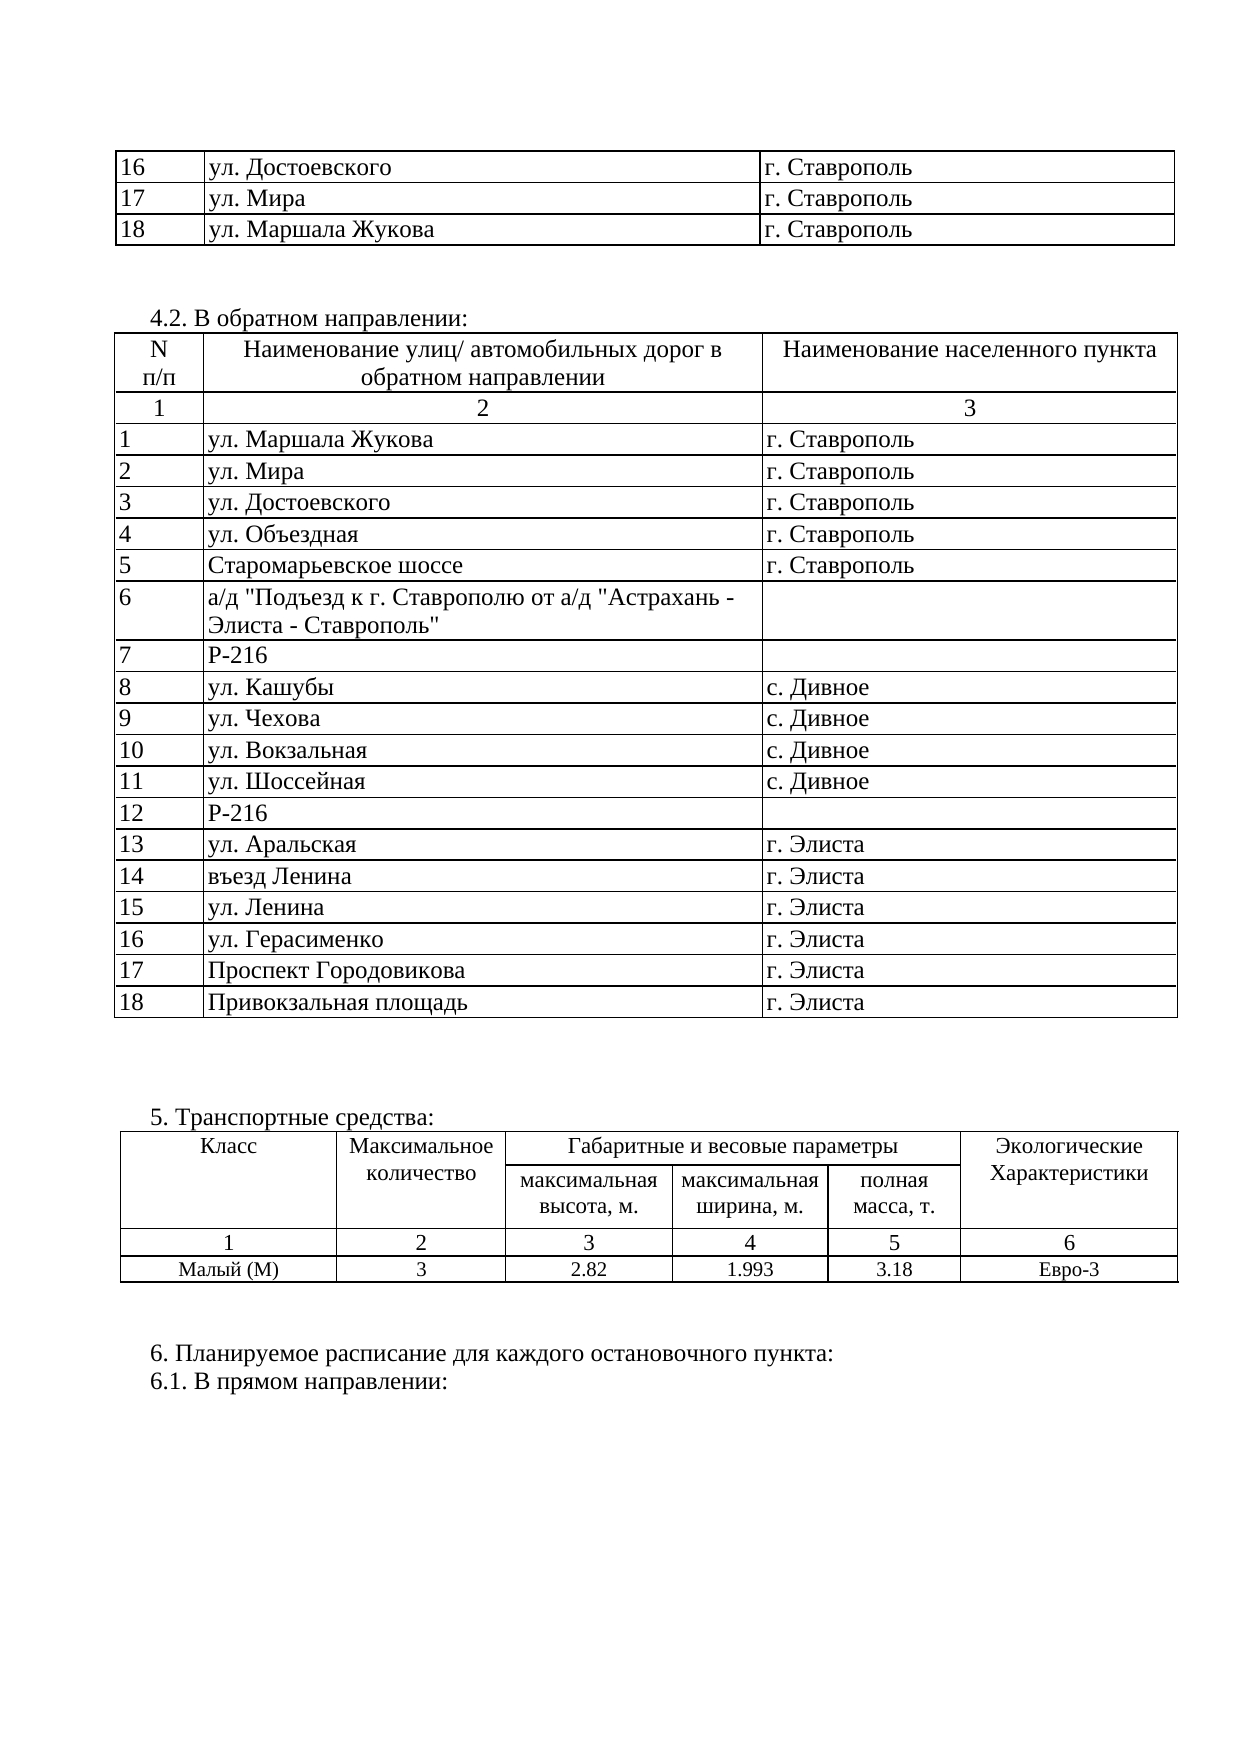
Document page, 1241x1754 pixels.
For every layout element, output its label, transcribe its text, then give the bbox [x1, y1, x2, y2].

table_cell 8 [115, 672, 203, 702]
table_cell 17 [117, 183, 204, 213]
table_cell 10 [115, 735, 203, 765]
table_cell а/д "Подъезд к г. Ставрополю от а/д "Астрахань - Элиста - Ставрополь" [204, 582, 762, 639]
table_cell ул. Объездная [204, 519, 762, 548]
table_cell 3 [506, 1229, 672, 1255]
table_cell 5 [115, 550, 203, 580]
table_cell [763, 796, 1177, 828]
table_cell с. Дивное [763, 671, 1177, 702]
table_cell Малый (М) [121, 1257, 336, 1281]
table_cell г. Ставрополь [761, 215, 1174, 244]
table_cell г. Ставрополь [763, 454, 1177, 486]
table_cell 17 [115, 955, 203, 985]
table_cell ул. Вокзальная [204, 735, 762, 765]
table_cell ул. Мира [205, 183, 759, 213]
table_cell г. Ставрополь [763, 423, 1177, 454]
table_header Максимальное количество [337, 1132, 505, 1227]
table_cell 12 [115, 798, 203, 828]
table_cell г. Ставрополь [763, 486, 1177, 517]
table_cell ул. Маршала Жукова [204, 424, 762, 454]
table_cell 9 [115, 703, 203, 733]
table_cell г. Элиста [763, 891, 1177, 922]
table_cell [763, 580, 1177, 639]
table_cell максимальная высота, м. [506, 1166, 672, 1227]
table_cell максимальная ширина, м. [673, 1166, 827, 1227]
table_cell ул. Герасименко [204, 924, 762, 954]
table_cell с. Дивное [763, 702, 1177, 733]
table_cell ул. Маршала Жукова [205, 215, 759, 244]
table_header Наименование улиц/ автомобильных дорог в обратном направлении [204, 334, 762, 391]
table_cell 16 [115, 923, 203, 954]
table_cell 1 [121, 1229, 336, 1255]
table_cell ул. Достоевского [204, 487, 762, 517]
table_cell 3 [115, 487, 203, 517]
table_cell 1 [115, 392, 203, 423]
table_cell г. Элиста [763, 828, 1177, 859]
table_cell Евро-3 [961, 1257, 1177, 1281]
table_cell 3.18 [829, 1257, 960, 1281]
table_cell ул. Шоссейная [204, 767, 762, 796]
table_cell г. Элиста [763, 859, 1177, 891]
table_cell 18 [115, 986, 203, 1017]
table_cell 5 [829, 1229, 960, 1255]
table_cell 2 [337, 1229, 505, 1255]
table_cell ул. Кашубы [204, 672, 762, 702]
table_cell г. Ставрополь [763, 549, 1177, 580]
table_cell полная масса, т. [829, 1166, 960, 1227]
table_cell 3 [763, 391, 1177, 423]
table_cell г. Ставрополь [761, 183, 1174, 213]
table_cell с. Дивное [763, 734, 1177, 765]
text 6. Планируемое расписание для каждого остановочного пункта: [150, 1338, 1090, 1366]
table_cell ул. Ленина [204, 892, 762, 922]
table_cell 2.82 [506, 1257, 672, 1281]
table_cell 4 [115, 518, 203, 548]
table_cell ул. Чехова [204, 704, 762, 733]
table_cell [763, 639, 1177, 671]
table_cell 6 [115, 581, 203, 639]
table_cell Проспект Городовикова [204, 955, 762, 985]
table_cell 4 [673, 1229, 827, 1255]
table_cell г. Элиста [763, 954, 1177, 985]
table_header N п/п [115, 334, 203, 391]
table_cell 6 [961, 1229, 1177, 1255]
table_cell г. Ставрополь [763, 517, 1177, 548]
table_cell 7 [115, 640, 203, 671]
table_cell 14 [115, 860, 203, 891]
table_header Габаритные и весовые параметры [506, 1132, 960, 1164]
table_cell ул. Мира [204, 456, 762, 486]
table_cell 1.993 [673, 1257, 827, 1281]
table_cell Привокзальная площадь [204, 987, 762, 1017]
table_cell ул. Аральская [204, 830, 762, 859]
table_cell 11 [115, 766, 203, 796]
table_header Наименование населенного пункта [763, 334, 1177, 391]
table_cell 18 [117, 215, 204, 244]
table_cell Р-216 [204, 798, 762, 828]
table_cell въезд Ленина [204, 861, 762, 891]
table_cell Старомарьевское шоссе [204, 550, 762, 580]
table_cell г. Ставрополь [761, 152, 1174, 181]
table_cell 2 [115, 455, 203, 486]
table_cell г. Элиста [763, 985, 1177, 1017]
table_cell 15 [115, 892, 203, 922]
table_cell с. Дивное [763, 765, 1177, 796]
table_cell 13 [115, 829, 203, 859]
table_header Экологические Характеристики [961, 1132, 1177, 1227]
text 5. Транспортные средства: [150, 1102, 1090, 1131]
table_cell 3 [337, 1257, 505, 1281]
text 6.1. В прямом направлении: [150, 1366, 1090, 1395]
text 4.2. В обратном направлении: [150, 303, 1090, 332]
table_cell 1 [115, 424, 203, 454]
table_cell 16 [117, 152, 204, 181]
table_header Класс [121, 1132, 336, 1227]
table_cell 2 [204, 393, 762, 423]
table_cell Р-216 [204, 641, 762, 671]
table_cell г. Элиста [763, 922, 1177, 954]
table_cell ул. Достоевского [205, 152, 759, 181]
